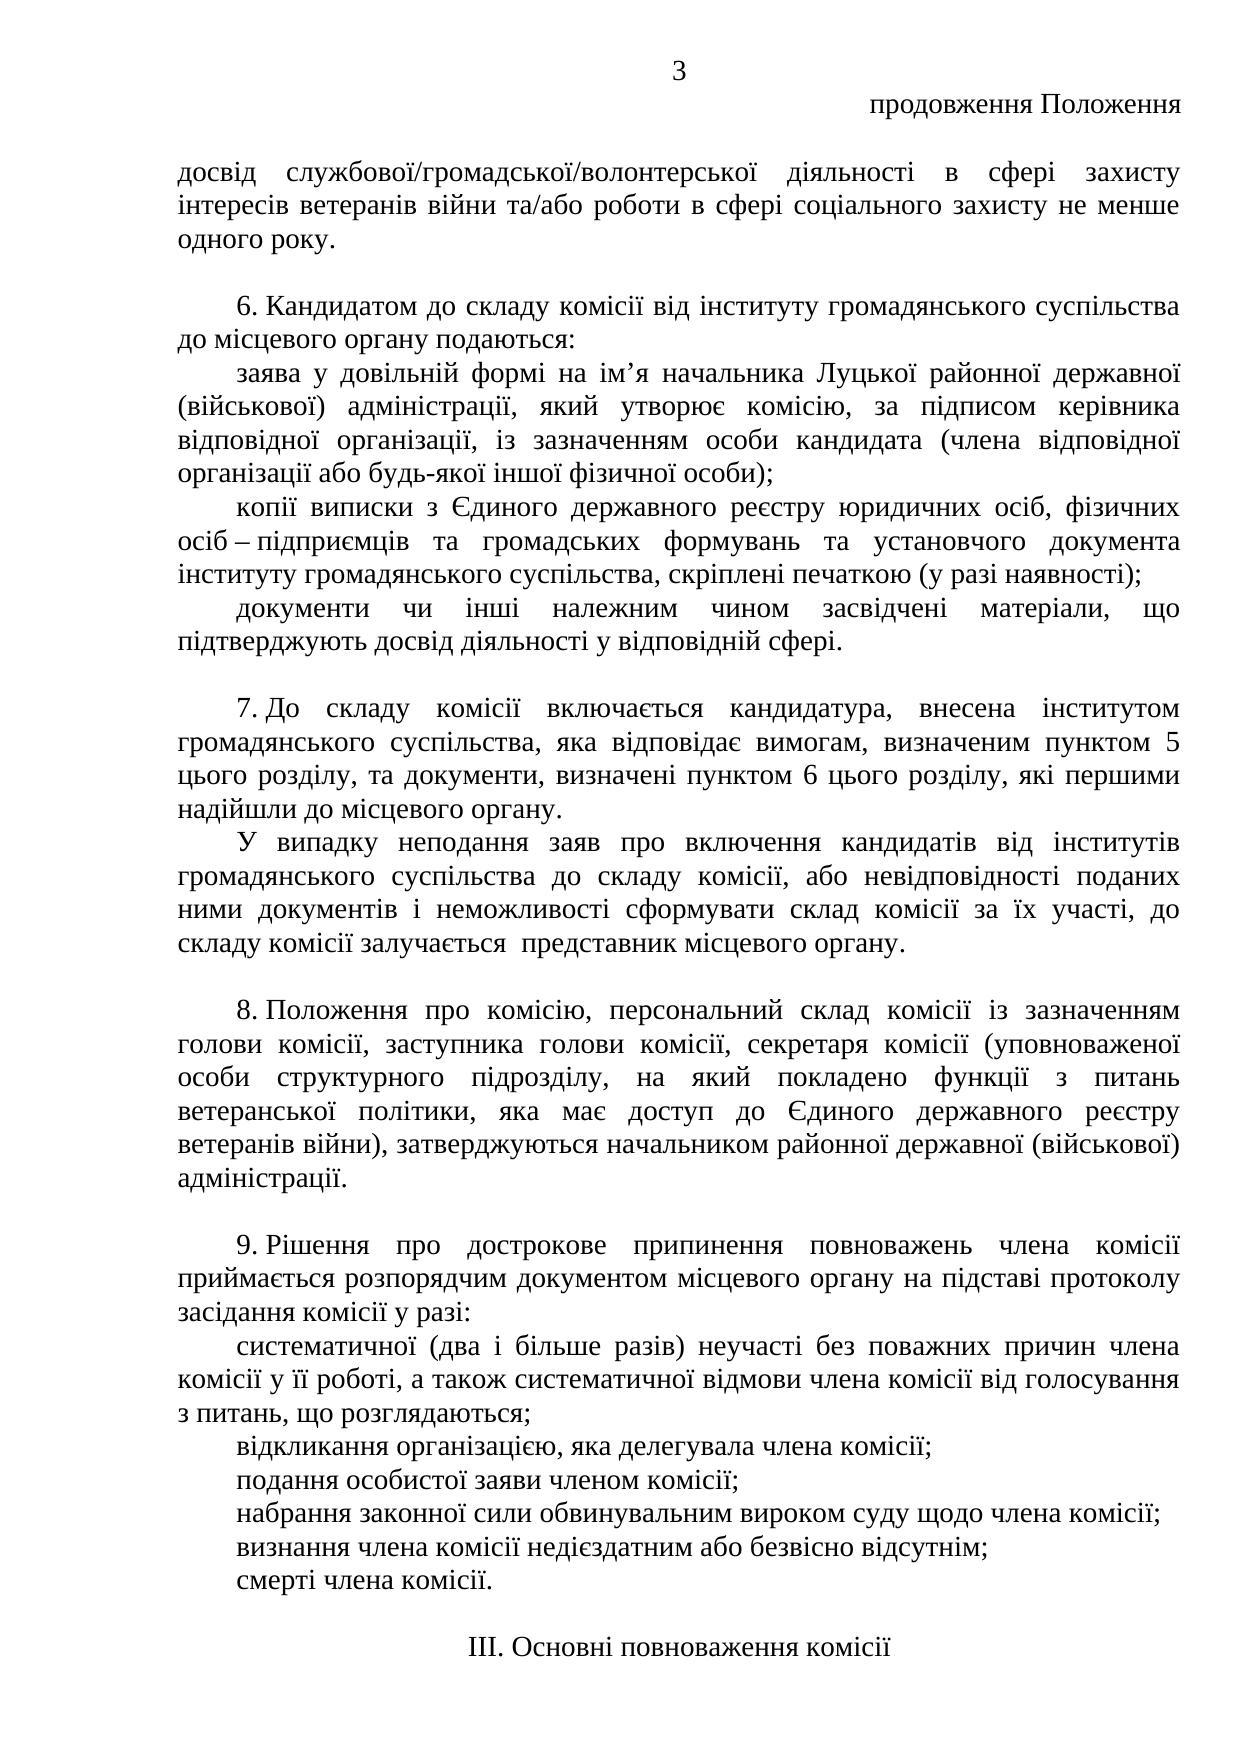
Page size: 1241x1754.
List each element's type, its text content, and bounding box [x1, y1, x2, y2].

text 6. Кандидатом до складу комісії від інституту громадянського суспільства до місцевого органу подаються: [177, 288, 1181, 355]
text відкликання організацією, яка делегувала члена комісії; [177, 1428, 1181, 1462]
text документи чи інші належним чином засвідчені матеріали, що підтверджують досвід діяльності у відповідній сфері. [177, 590, 1181, 657]
text визнання члена комісії недієздатним або безвісно відсутнім; [177, 1529, 1181, 1562]
text систематичної (два і більше разів) неучасті без поважних причин члена комісії у її роботі, а також систематичної відмови члена комісії від голосування з питань, що розглядаються; [177, 1328, 1181, 1428]
text набрання законної сили обвинувальним вироком суду щодо члена комісії; [177, 1495, 1181, 1529]
text заява у довільній формі на ім’я начальника Луцької районної державної (військової) адміністрації, який утворює комісію, за підписом керівника відповідної організації, із зазначенням особи кандидата (члена відповідної організації або будь-якої іншої фізичної особи); [177, 355, 1181, 489]
text 9. Рішення про дострокове припинення повноважень члена комісії приймається розпорядчим документом місцевого органу на підставі протоколу засідання комісії у разі: [177, 1227, 1181, 1328]
text копії виписки з Єдиного державного реєстру юридичних осіб, фізичних осіб – підприємців та громадських формувань та установчого документа інституту громадянського суспільства, скріплені печаткою (у разі наявності); [177, 489, 1181, 590]
text 8. Положення про комісію, персональний склад комісії із зазначенням голови комісії, заступника голови комісії, секретаря комісії (уповноваженої особи структурного підрозділу, на який покладено функції з питань ветеранської політики, яка має доступ до Єдиного державного реєстру ветеранів війни), затверджуються начальником районної державної (військової) адміністрації. [177, 992, 1181, 1193]
text смерті члена комісії. [177, 1562, 1181, 1596]
text У випадку неподання заяв про включення кандидатів від інститутів громадянського суспільства до складу комісії, або невідповідності поданих ними документів і неможливості сформувати склад комісії за їх участі, до складу комісії залучається представник місцевого органу. [177, 824, 1181, 959]
text 7. До складу комісії включається кандидатура, внесена інститутом громадянського суспільства, яка відповідає вимогам, визначеним пунктом 5 цього розділу, та документи, визначені пунктом 6 цього розділу, які першими надійшли до місцевого органу. [177, 690, 1181, 824]
text подання особистої заяви членом комісії; [177, 1462, 1181, 1495]
text III. Основні повноваження комісії [177, 1629, 1181, 1663]
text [177, 154, 1181, 254]
